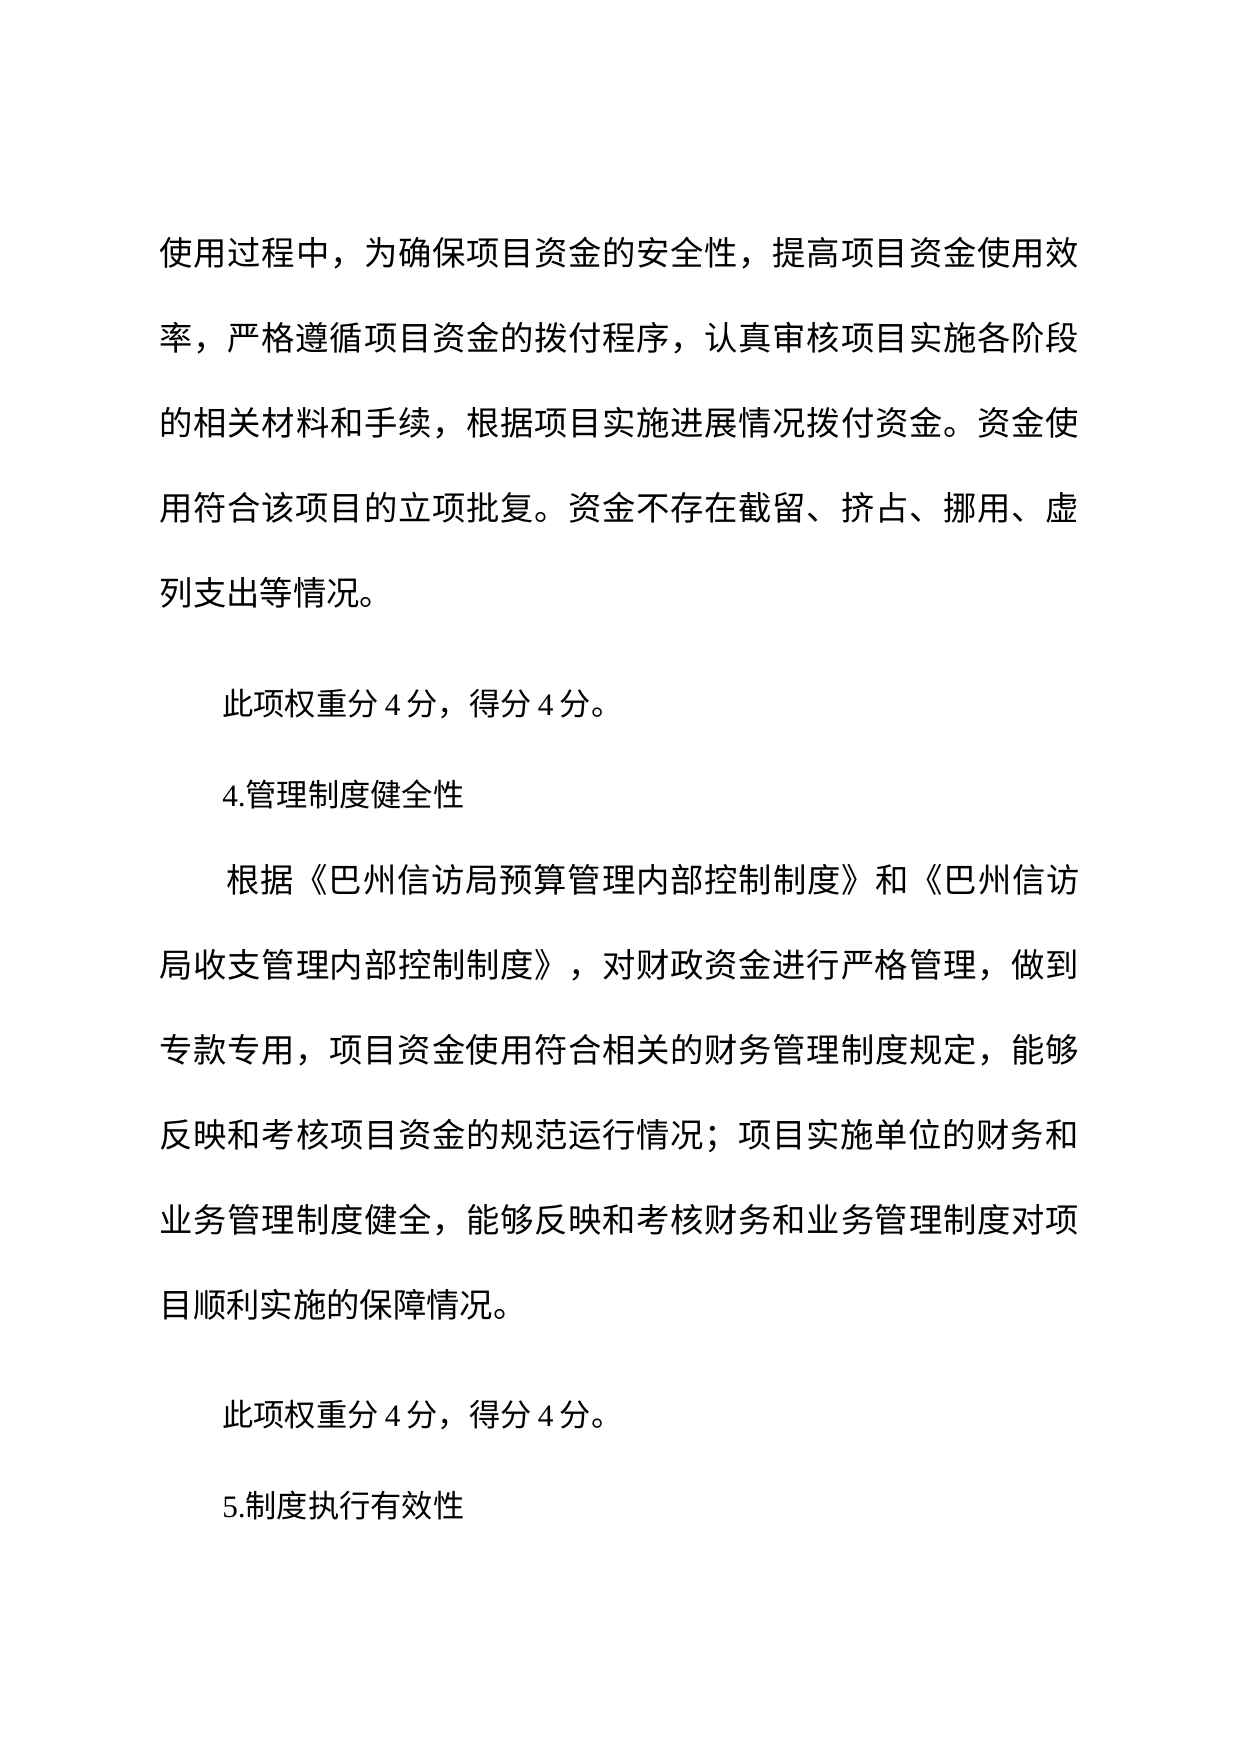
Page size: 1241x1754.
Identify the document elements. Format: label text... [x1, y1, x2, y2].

title 根据《巴州信访局预算管理内部控制制度》和《巴州信访局收支管理内部控制制度》，对财政资金进行严格管理，做到专款专用，项目资金使用符合相关的财务管理制度规定，能够反映和考核项目资金的规范运行情况；项目实施单位的财务和业务管理制度健全，能够反映和考核财务和业务管理制度对项目顺利实施的保障情况。 [159, 835, 1081, 1345]
text 5.制度执行有效性 [159, 1461, 1081, 1546]
text 4.管理制度健全性 [159, 750, 1081, 835]
title 此项权重分4分，得分4分。 [159, 1370, 1081, 1455]
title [159, 209, 1081, 634]
title 此项权重分4分，得分4分。 [159, 659, 1081, 744]
